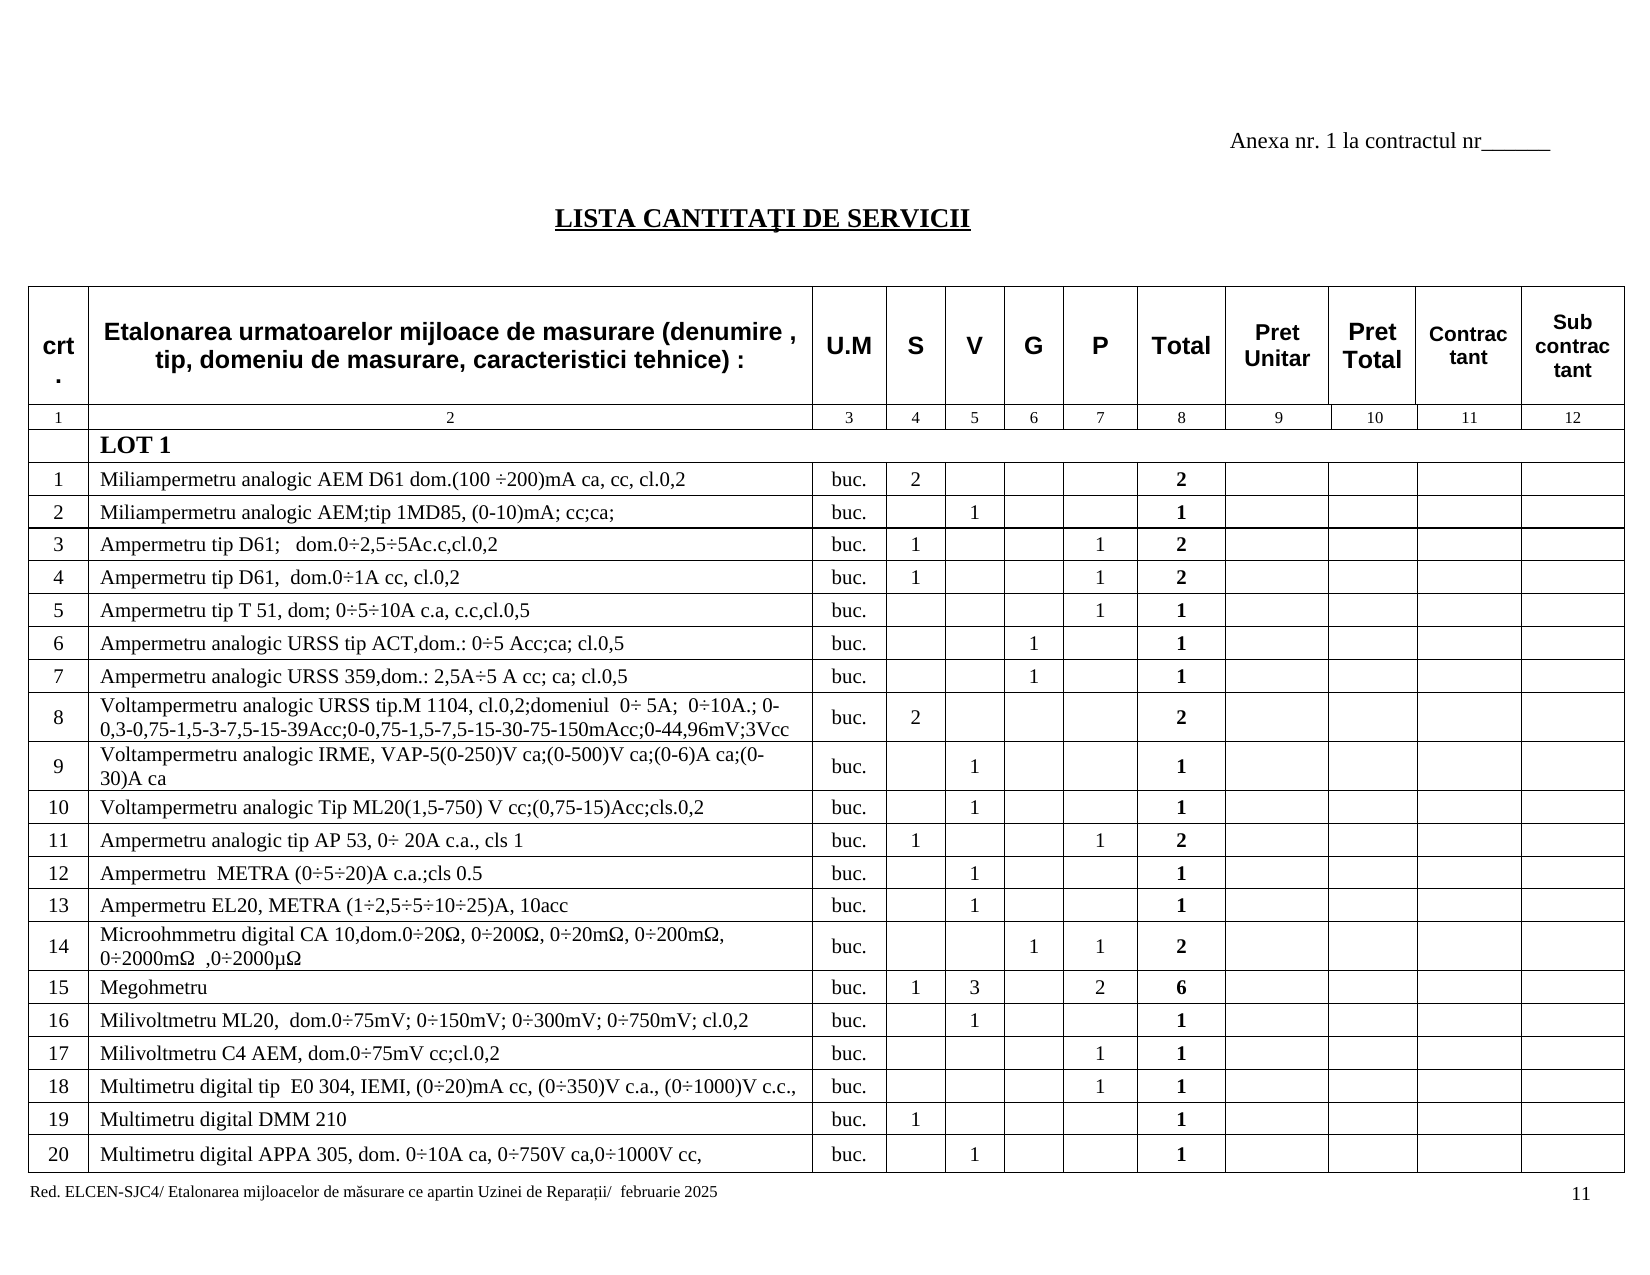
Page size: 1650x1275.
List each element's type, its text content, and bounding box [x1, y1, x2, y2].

table_header Sub contractant [1522, 287, 1624, 404]
table_header P [1064, 287, 1137, 404]
table_cell [1522, 1135, 1624, 1172]
table_cell [1226, 561, 1328, 593]
table_cell [1522, 1037, 1624, 1069]
table_cell Ampermetru tip T 51, dom; 0÷5÷10A c.a, c.c,cl.0,5 [89, 594, 812, 626]
table_cell 1 [1005, 660, 1063, 692]
table_cell Milivoltmetru ML20, dom.0÷75mV; 0÷150mV; 0÷300mV; 0÷750mV; cl.0,2 [89, 1004, 812, 1036]
table_cell Voltampermetru analogic Tip ML20(1,5-750) V cc;(0,75-15)Acc;cls.0,2 [89, 791, 812, 823]
table_cell 9 [1226, 405, 1331, 429]
table_cell 13 [29, 889, 88, 921]
table_cell 2 [29, 496, 88, 527]
table_cell [1329, 1103, 1417, 1134]
table_cell 2 [1138, 529, 1225, 560]
table_header Total [1138, 287, 1225, 404]
table_cell 1 [946, 791, 1004, 823]
table_cell 5 [29, 594, 88, 626]
table_cell [1418, 1037, 1521, 1069]
table_cell [1522, 922, 1624, 970]
table_cell [887, 889, 945, 921]
table_cell [1329, 1135, 1417, 1172]
table_cell [1005, 561, 1063, 593]
table_cell 2 [89, 405, 812, 429]
table_cell [1329, 1004, 1417, 1036]
table_cell [1005, 1103, 1063, 1134]
table_cell 1 [1005, 922, 1063, 970]
table_cell Ampermetru tip D61; dom.0÷2,5÷5Ac.c,cl.0,2 [89, 529, 812, 560]
table_cell 1 [1138, 594, 1225, 626]
table_cell [1226, 791, 1328, 823]
table_cell buc. [813, 561, 886, 593]
table_cell 14 [29, 922, 88, 970]
table_cell [1005, 1037, 1063, 1069]
table_cell 2 [887, 463, 945, 495]
table_cell [1329, 922, 1417, 970]
table_cell [1005, 857, 1063, 888]
table_cell buc. [813, 1037, 886, 1069]
table_cell Megohmetru [89, 971, 812, 1003]
table_cell 1 [1138, 857, 1225, 888]
table_cell [1522, 1004, 1624, 1036]
table_cell [1329, 791, 1417, 823]
table_cell [887, 791, 945, 823]
table_cell [1418, 742, 1521, 790]
table_cell [1418, 889, 1521, 921]
table_cell buc. [813, 1070, 886, 1102]
table_cell [887, 1004, 945, 1036]
table_cell 1 [1138, 1004, 1225, 1036]
table_cell [1064, 693, 1137, 741]
table_cell [1005, 693, 1063, 741]
table_cell [1226, 1070, 1328, 1102]
table_cell 18 [29, 1070, 88, 1102]
table_cell 1 [29, 463, 88, 495]
table_cell [1226, 529, 1328, 560]
table_cell [1226, 693, 1328, 741]
table_cell [1064, 791, 1137, 823]
table_cell buc. [813, 693, 886, 741]
table_cell 1 [946, 889, 1004, 921]
table_cell 1 [1064, 922, 1137, 970]
table_cell [887, 496, 945, 527]
table_cell [1064, 742, 1137, 790]
table_cell 12 [29, 857, 88, 888]
table_cell Ampermetru analogic URSS 359,dom.: 2,5A÷5 A cc; ca; cl.0,5 [89, 660, 812, 692]
table_cell [1418, 791, 1521, 823]
table_cell [946, 824, 1004, 856]
table_cell [887, 742, 945, 790]
table_cell [1226, 1037, 1328, 1069]
table_cell [946, 660, 1004, 692]
table_cell Ampermetru analogic URSS tip ACT,dom.: 0÷5 Acc;ca; cl.0,5 [89, 627, 812, 659]
table_cell buc. [813, 922, 886, 970]
table_cell Microohmmetru digital CA 10,dom.0÷20Ω, 0÷200Ω, 0÷20mΩ, 0÷200mΩ, 0÷2000mΩ ,0÷2000µΩ [89, 922, 812, 970]
table_cell [1522, 1103, 1624, 1134]
table_cell [1005, 742, 1063, 790]
table_cell [1226, 857, 1328, 888]
table_cell buc. [813, 463, 886, 495]
table_cell buc. [813, 496, 886, 527]
table_cell [1418, 1070, 1521, 1102]
table_cell [1522, 529, 1624, 560]
table_cell [1418, 1103, 1521, 1134]
table_cell 1 [887, 971, 945, 1003]
table_cell [1226, 660, 1328, 692]
table_cell 4 [29, 561, 88, 593]
table_cell 1 [1138, 889, 1225, 921]
table_cell buc. [813, 529, 886, 560]
table_cell [1005, 1135, 1063, 1172]
table_cell 15 [29, 971, 88, 1003]
table_cell 1 [1064, 824, 1137, 856]
table_cell [1226, 922, 1328, 970]
table_cell buc. [813, 627, 886, 659]
table_cell [1226, 971, 1328, 1003]
table_cell [1005, 791, 1063, 823]
table_cell 1 [946, 857, 1004, 888]
table_cell 1 [1064, 561, 1137, 593]
table_cell [1226, 742, 1328, 790]
table_cell [1522, 742, 1624, 790]
table_cell 8 [29, 693, 88, 741]
table_cell 1 [946, 496, 1004, 527]
text Anexa nr. 1 la contractul nr______ [1154, 127, 1591, 154]
table_cell 4 [887, 405, 945, 429]
table_cell [946, 1070, 1004, 1102]
table_cell 1 [887, 824, 945, 856]
table_cell [1226, 1135, 1328, 1172]
table_cell [1418, 693, 1521, 741]
table_cell 1 [1005, 627, 1063, 659]
table_cell [1005, 1070, 1063, 1102]
table_cell [1418, 1004, 1521, 1036]
table_cell [1522, 496, 1624, 527]
table_cell [1064, 889, 1137, 921]
table_cell buc. [813, 1103, 886, 1134]
table_cell [1226, 1004, 1328, 1036]
table_cell [1418, 627, 1521, 659]
table_cell Miliampermetru analogic AEM;tip 1MD85, (0-10)mA; cc;ca; [89, 496, 812, 527]
table_cell [1329, 824, 1417, 856]
table_cell 1 [946, 742, 1004, 790]
table_cell [1522, 627, 1624, 659]
table_cell [1522, 824, 1624, 856]
table_header Nr. crt. [29, 287, 88, 404]
table_cell [887, 1037, 945, 1069]
table_cell [1064, 496, 1137, 527]
table_cell [1418, 496, 1521, 527]
table_cell 10 [1332, 405, 1417, 429]
table_cell [1522, 463, 1624, 495]
table_cell [887, 1070, 945, 1102]
table_cell 17 [29, 1037, 88, 1069]
table_cell 1 [946, 1004, 1004, 1036]
table_cell [946, 529, 1004, 560]
table_cell Multimetru digital tip E0 304, IEMI, (0÷20)mA cc, (0÷350)V c.a., (0÷1000)V c.c., [89, 1070, 812, 1102]
table_cell [1329, 496, 1417, 527]
table_cell [1522, 857, 1624, 888]
table_cell 11 [1418, 405, 1521, 429]
table_cell [946, 594, 1004, 626]
table_cell 1 [1138, 1070, 1225, 1102]
table_cell [1329, 889, 1417, 921]
table_cell [1329, 561, 1417, 593]
table_cell 1 [887, 561, 945, 593]
table_cell [1418, 971, 1521, 1003]
table_cell [1522, 791, 1624, 823]
table_cell [1418, 463, 1521, 495]
table_cell [946, 1103, 1004, 1134]
table_cell [1329, 1037, 1417, 1069]
table_cell 1 [946, 1135, 1004, 1172]
table_cell 10 [29, 791, 88, 823]
table_cell [1418, 1135, 1521, 1172]
table_cell 3 [946, 971, 1004, 1003]
table_cell [29, 430, 88, 462]
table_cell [89, 1135, 812, 1172]
table_cell [946, 922, 1004, 970]
table_cell LOT 1 [89, 430, 1624, 462]
table_cell [1005, 463, 1063, 495]
table_cell [1064, 463, 1137, 495]
table_header G [1005, 287, 1063, 404]
table_cell 9 [29, 742, 88, 790]
table_cell [1329, 594, 1417, 626]
table_cell [1064, 1004, 1137, 1036]
table_cell [1522, 971, 1624, 1003]
table_cell 1 [887, 529, 945, 560]
table_cell [1005, 971, 1063, 1003]
table_cell buc. [813, 660, 886, 692]
table_cell [1418, 660, 1521, 692]
table_cell [1226, 1103, 1328, 1134]
table_cell 2 [887, 693, 945, 741]
table_cell Ampermetru tip D61, dom.0÷1A cc, cl.0,2 [89, 561, 812, 593]
table_header Contrac tant [1416, 287, 1521, 404]
table_cell 1 [887, 1103, 945, 1134]
table_cell [1005, 1004, 1063, 1036]
table_cell [1329, 693, 1417, 741]
table_header Pret Total [1329, 287, 1415, 404]
table_cell 1 [1064, 1037, 1137, 1069]
table_cell [946, 627, 1004, 659]
table_cell buc. [813, 791, 886, 823]
table_header Etalonarea urmatoarelor mijloace de masurare (denumire , tip, domeniu de masurare, caracteristici tehnice) : [89, 287, 812, 404]
table_cell 1 [1138, 496, 1225, 527]
table_cell 20 [29, 1135, 88, 1172]
table_cell [1005, 529, 1063, 560]
table_cell buc. [813, 742, 886, 790]
table_cell Multimetru digital DMM 210 [89, 1103, 812, 1134]
table_cell Milivoltmetru C4 AEM, dom.0÷75mV cc;cl.0,2 [89, 1037, 812, 1069]
table_cell 1 [1138, 1103, 1225, 1134]
table_cell 1 [1138, 1135, 1225, 1172]
table_cell [1005, 594, 1063, 626]
table_cell [1064, 1103, 1137, 1134]
table_cell Ampermetru EL20, METRA (1÷2,5÷5÷10÷25)A, 10acc [89, 889, 812, 921]
table_cell [1064, 627, 1137, 659]
table_cell [887, 857, 945, 888]
table_cell [1522, 889, 1624, 921]
table_cell buc. [813, 594, 886, 626]
table_cell [1226, 463, 1328, 495]
table_header Pret Unitar [1226, 287, 1328, 404]
table_cell 7 [1064, 405, 1137, 429]
table_cell 6 [1138, 971, 1225, 1003]
table_cell [1226, 594, 1328, 626]
table_cell [1522, 660, 1624, 692]
table_cell [1226, 824, 1328, 856]
table_cell [1418, 824, 1521, 856]
table_cell 1 [1064, 1070, 1137, 1102]
table_cell [1418, 529, 1521, 560]
table_cell 2 [1138, 824, 1225, 856]
table_cell [1522, 693, 1624, 741]
table_cell 12 [1522, 405, 1624, 429]
table_cell [946, 561, 1004, 593]
table_cell 6 [29, 627, 88, 659]
table_cell Voltampermetru analogic URSS tip.M 1104, cl.0,2;domeniul 0÷ 5A; 0÷10A.; 0-0,3-0,75-1,5-3-7,5-15-39Acc;0-0,75-1,5-7,5-15-30-75-150mAcc;0-44,96mV;3Vcc [89, 693, 812, 741]
table_cell buc. [813, 1135, 886, 1172]
table_cell [1329, 1070, 1417, 1102]
table_cell 1 [1138, 660, 1225, 692]
table_cell [1418, 922, 1521, 970]
table_cell [887, 1135, 945, 1172]
table_cell [1005, 824, 1063, 856]
table_cell 1 [1138, 791, 1225, 823]
table_cell 3 [813, 405, 886, 429]
table_cell [946, 1037, 1004, 1069]
table_cell [1522, 561, 1624, 593]
table_cell [1522, 1070, 1624, 1102]
table_cell [887, 594, 945, 626]
table_cell 2 [1138, 922, 1225, 970]
table_cell [1329, 660, 1417, 692]
table_cell buc. [813, 824, 886, 856]
table_cell [1329, 742, 1417, 790]
table_cell 1 [1064, 594, 1137, 626]
table_cell [1329, 971, 1417, 1003]
table_header V [946, 287, 1004, 404]
table_cell 19 [29, 1103, 88, 1134]
text LISTA CANTITAŢI DE SERVICII [29, 202, 1591, 233]
table_header U.M [813, 287, 886, 404]
table_cell 1 [1138, 1037, 1225, 1069]
table_cell 2 [1138, 463, 1225, 495]
table_cell 3 [29, 529, 88, 560]
table_cell [1005, 889, 1063, 921]
table_cell [1329, 857, 1417, 888]
table_cell 5 [946, 405, 1004, 429]
table_cell 1 [1064, 529, 1137, 560]
table_cell [1064, 1135, 1137, 1172]
table_cell 1 [1138, 627, 1225, 659]
table_cell [1226, 496, 1328, 527]
table_cell buc. [813, 857, 886, 888]
table_cell Ampermetru analogic tip AP 53, 0÷ 20A c.a., cls 1 [89, 824, 812, 856]
table_cell [1329, 463, 1417, 495]
table_cell [1329, 627, 1417, 659]
table_cell 8 [1138, 405, 1225, 429]
table_cell [887, 660, 945, 692]
table_header S [887, 287, 945, 404]
table_cell [1329, 529, 1417, 560]
table_cell 6 [1005, 405, 1063, 429]
table_cell [1418, 594, 1521, 626]
table_cell 7 [29, 660, 88, 692]
table_cell [946, 463, 1004, 495]
table_cell [1418, 857, 1521, 888]
table_cell [1226, 627, 1328, 659]
table_cell [887, 922, 945, 970]
table_cell 1 [1138, 742, 1225, 790]
table_cell Miliampermetru analogic AEM D61 dom.(100 ÷200)mA ca, cc, cl.0,2 [89, 463, 812, 495]
table_cell 2 [1138, 561, 1225, 593]
table_cell 16 [29, 1004, 88, 1036]
table_cell buc. [813, 971, 886, 1003]
table_cell [1522, 594, 1624, 626]
table_cell Voltampermetru analogic IRME, VAP-5(0-250)V ca;(0-500)V ca;(0-6)A ca;(0-30)A ca [89, 742, 812, 790]
table_cell Ampermetru METRA (0÷5÷20)A c.a.;cls 0.5 [89, 857, 812, 888]
table_cell 1 [29, 405, 88, 429]
table_cell [1226, 889, 1328, 921]
table_cell [1005, 496, 1063, 527]
table_cell 2 [1064, 971, 1137, 1003]
table_cell buc. [813, 1004, 886, 1036]
table_cell [1418, 561, 1521, 593]
table_cell 2 [1138, 693, 1225, 741]
table_cell [887, 627, 945, 659]
table_cell [1064, 857, 1137, 888]
table_cell [946, 693, 1004, 741]
table_cell [1064, 660, 1137, 692]
table_cell 11 [29, 824, 88, 856]
table_cell buc. [813, 889, 886, 921]
